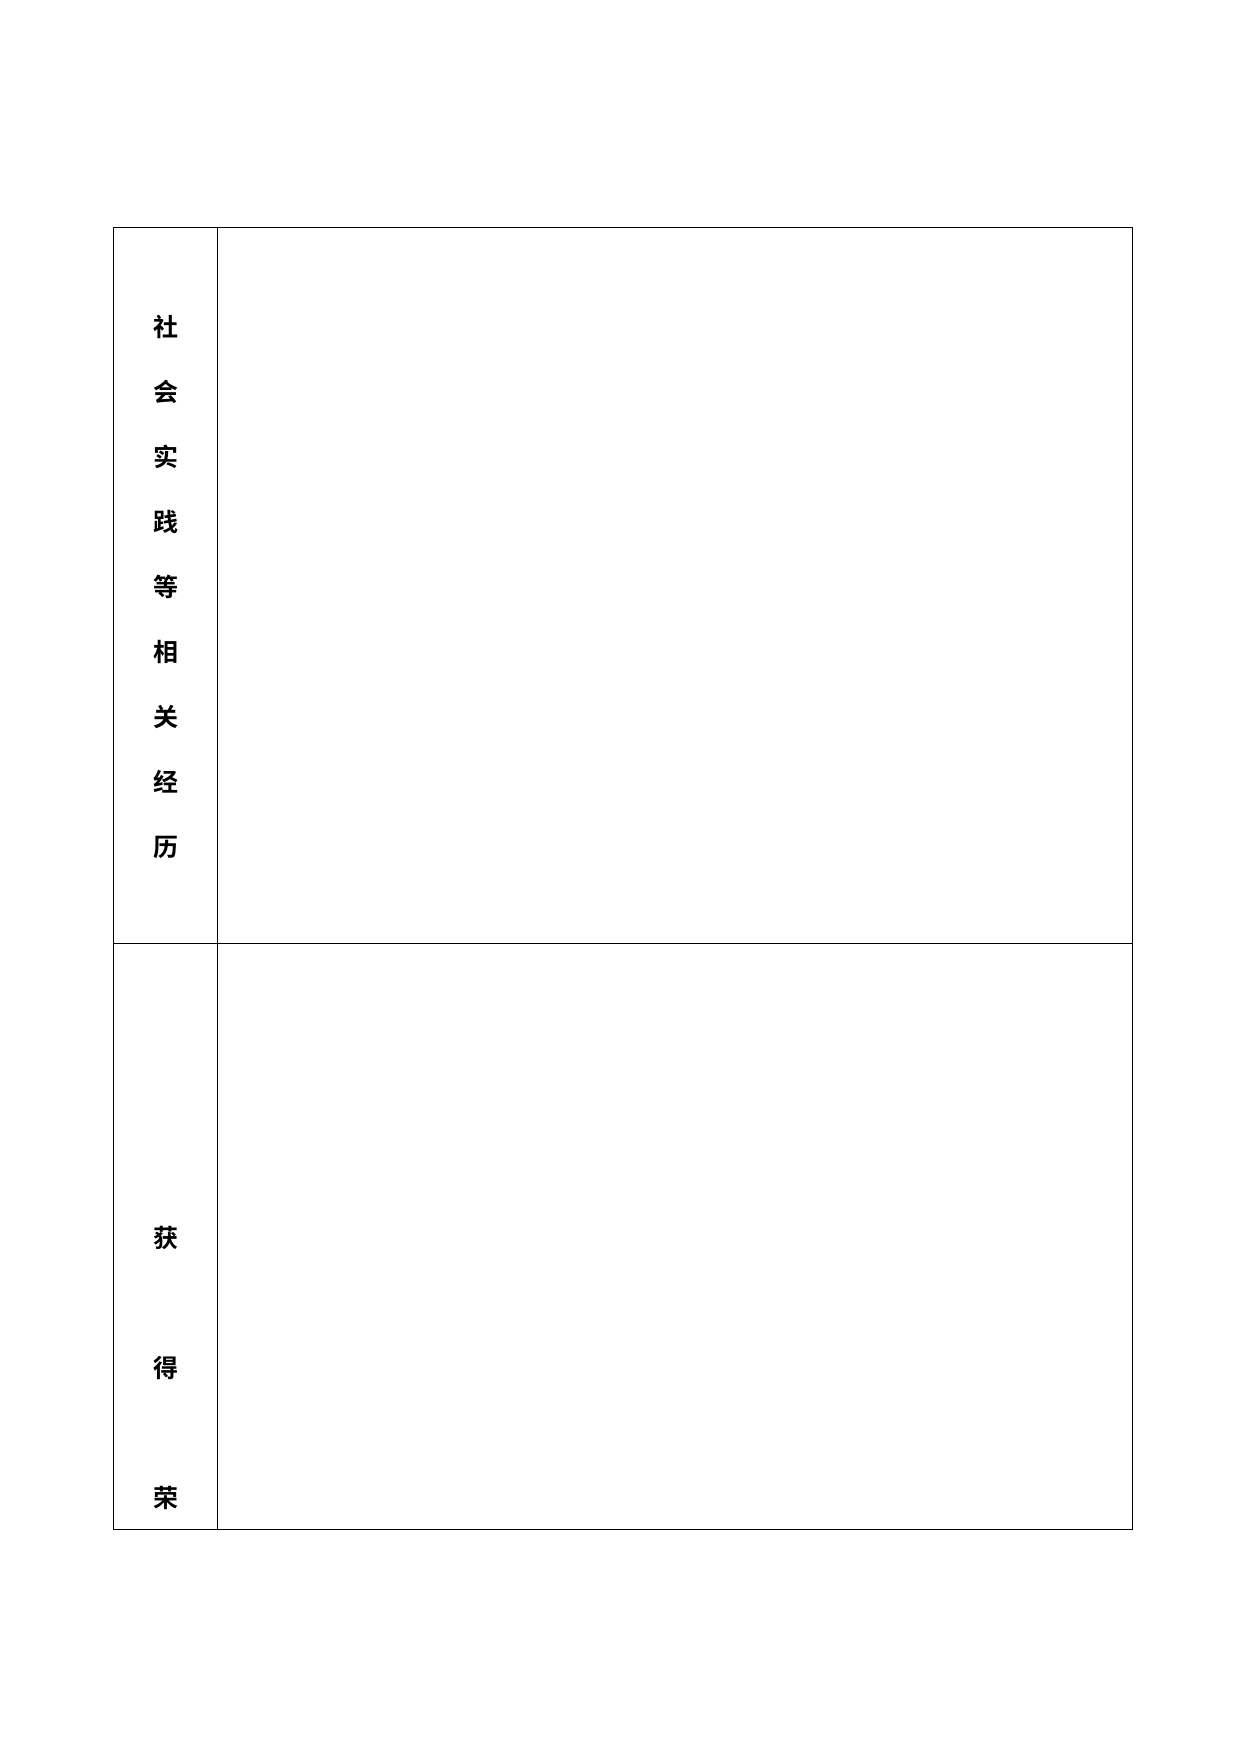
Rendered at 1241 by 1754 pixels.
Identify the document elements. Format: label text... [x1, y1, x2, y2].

table_cell [218, 944, 1132, 1529]
table_header 社 会 实 践 等 相 关 经 历 [114, 228, 217, 943]
table_header [218, 228, 1132, 943]
table_cell 获 得 荣 誉 [114, 944, 217, 1529]
